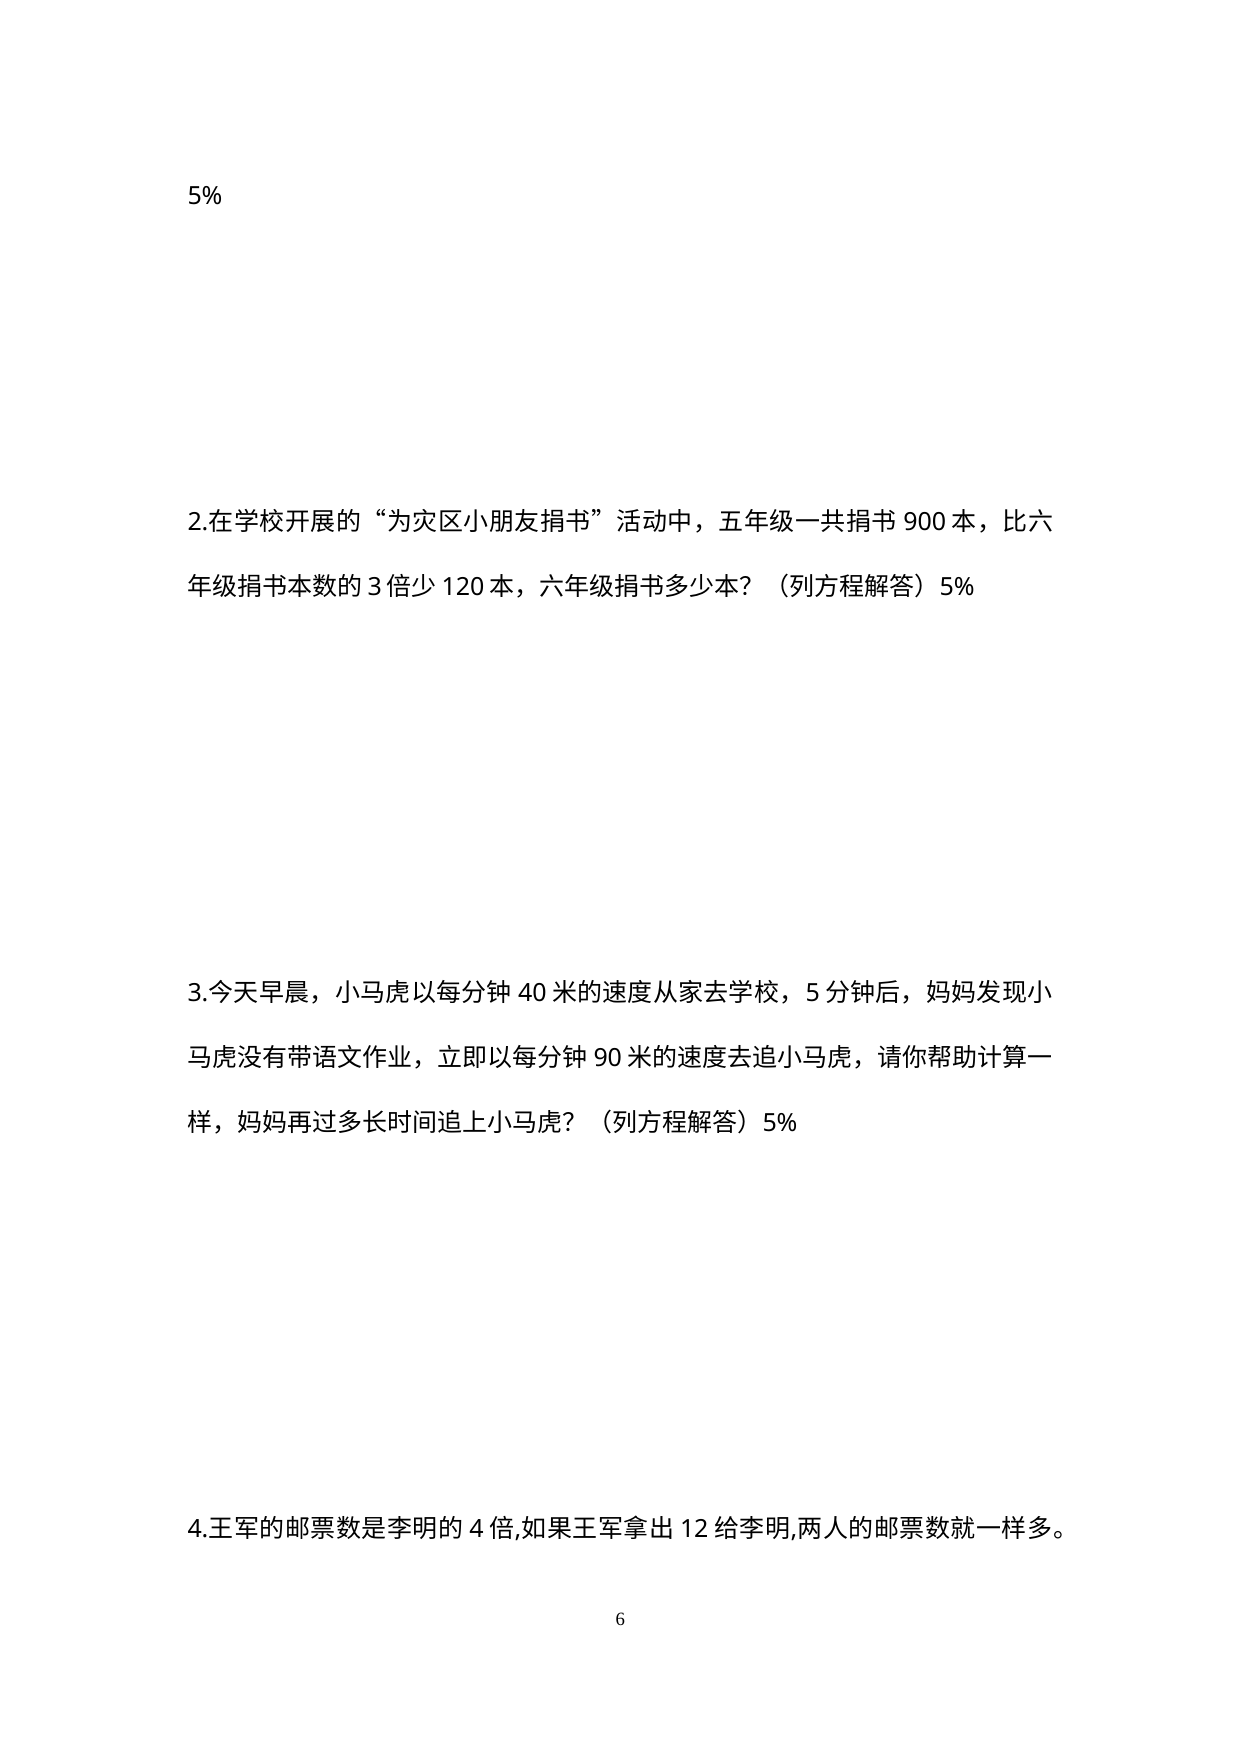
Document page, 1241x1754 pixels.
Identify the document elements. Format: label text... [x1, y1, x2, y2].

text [187, 162, 1053, 227]
text 3.今天早晨，小马虎以每分钟40米的速度从家去学校，5分钟后，妈妈发现小马虎没有带语文作业，立即以每分钟90米的速度去追小马虎，请你帮助计算一样，妈妈再过多长时间追上小马虎？（列方程解答）5% [187, 958, 1053, 1153]
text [187, 1494, 1053, 1559]
text 2.在学校开展的“为灾区小朋友捐书”活动中，五年级一共捐书900本，比六年级捐书本数的3倍少120本，六年级捐书多少本？（列方程解答）5% [187, 487, 1053, 617]
